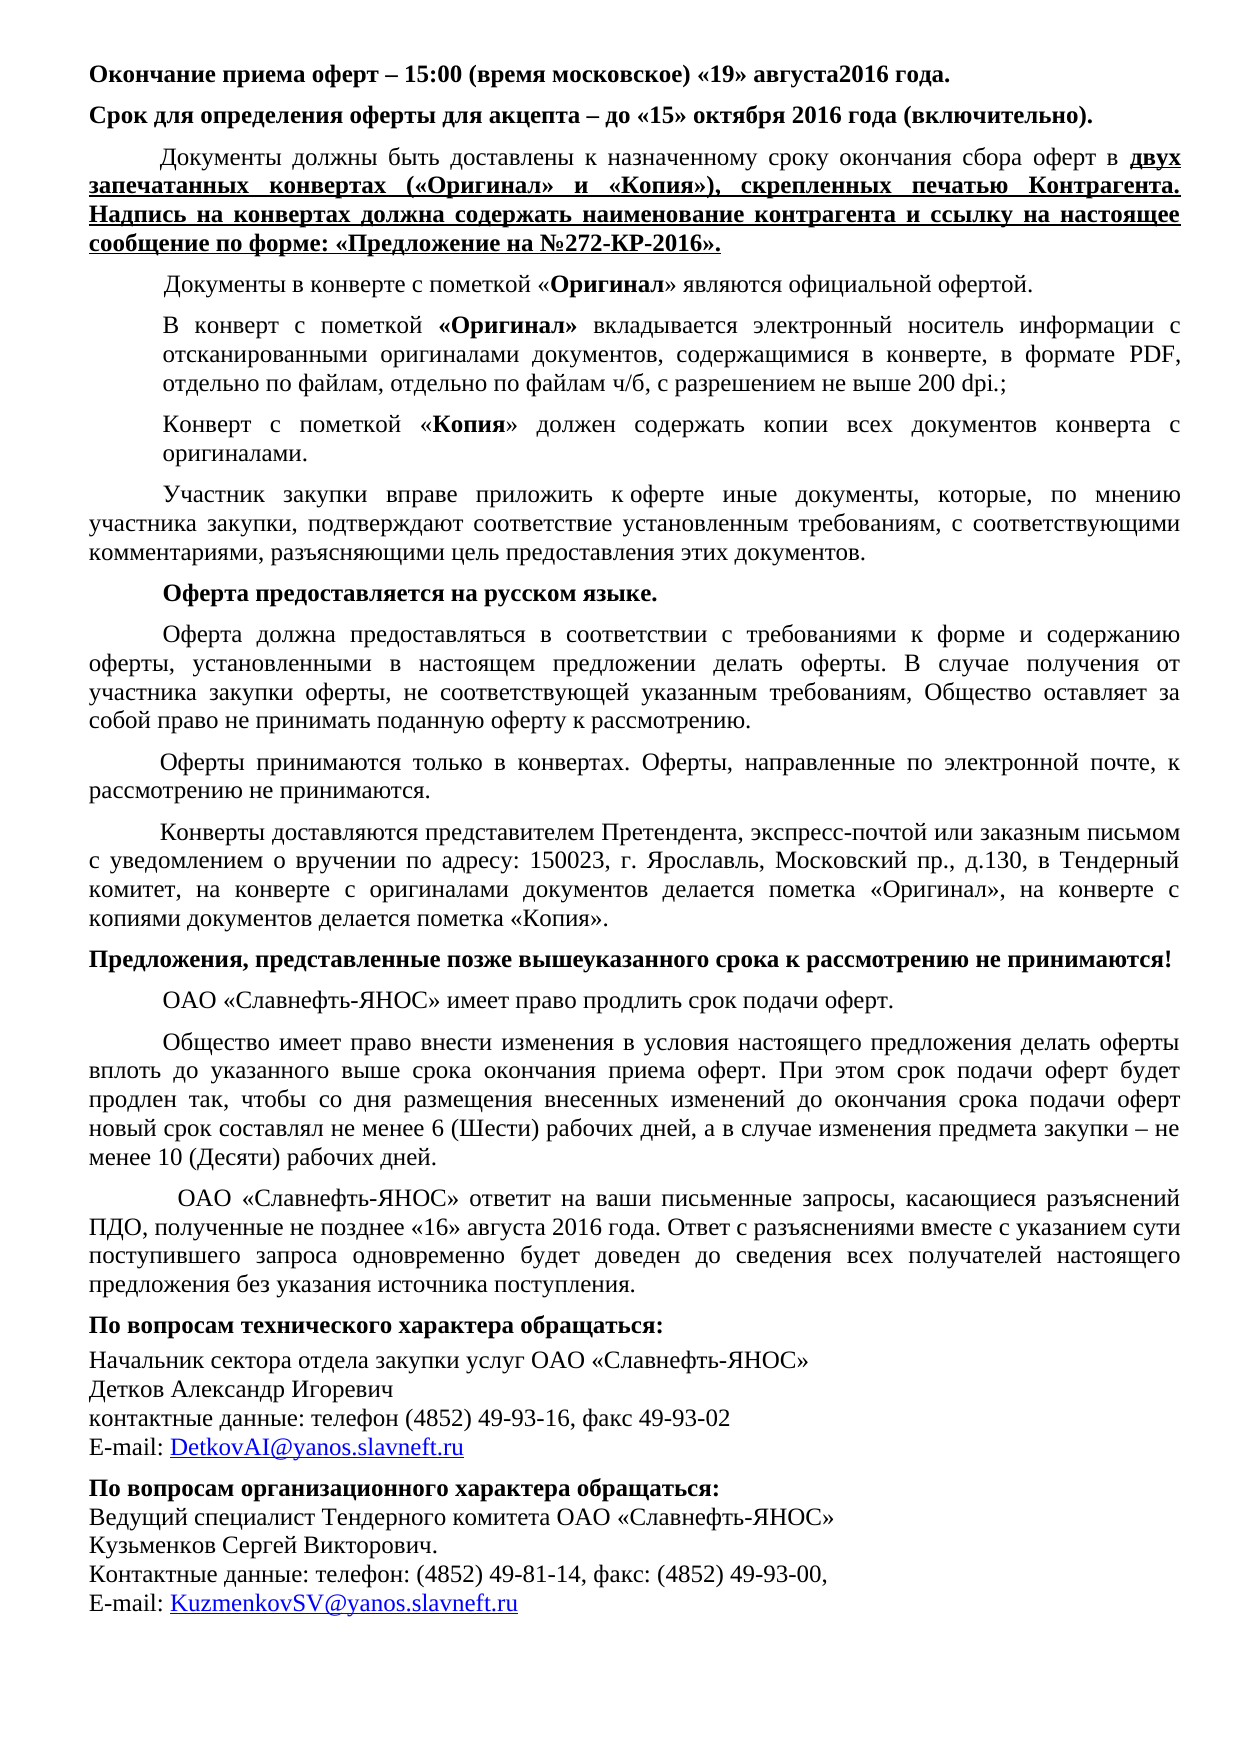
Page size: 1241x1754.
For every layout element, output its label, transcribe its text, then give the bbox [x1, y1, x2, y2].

text Конверты доставляются представителем Претендента, экспресс-почтой или заказным письмом с уведомлением о вручении по адресу: 150023, г. Ярославль, Московский пр., д.130, в Тендерный комитет, на конверте с оригиналами документов делается пометка «Оригинал», на конверте с копиями документов делается пометка «Копия». [89, 817, 1181, 932]
text Документы в конверте с пометкой «Оригинал» являются официальной офертой. [89, 269, 1181, 298]
text Контактные данные: телефон: (4852) 49-81-14, факс: (4852) 49-93-00, [89, 1559, 1181, 1588]
text Оферта должна предоставляться в соответствии с требованиями к форме и содержанию оферты, установленными в настоящем предложении делать оферты. В случае получения от участника закупки оферты, не соответствующей указанным требованиям, Общество оставляет за собой право не принимать поданную оферту к рассмотрению. [89, 619, 1181, 734]
text Общество имеет право внести изменения в условия настоящего предложения делать оферты вплоть до указанного выше срока окончания приема оферт. При этом срок подачи оферт будет продлен так, чтобы со дня размещения внесенных изменений до окончания срока подачи оферт новый срок составлял не менее 6 (Шести) рабочих дней, а в случае изменения предмета закупки – не менее 10 (Десяти) рабочих дней. [89, 1027, 1181, 1170]
text E-mail: KuzmenkovSV@yanos.slavneft.ru [89, 1588, 1181, 1617]
text Документы должны быть доставлены к назначенному сроку окончания сбора оферт в двух запечатанных конвертах («Оригинал» и «Копия»), скрепленных печатью Контрагента. Надпись на конвертах должна содержать наименование контрагента и ссылку на настоящее сообщение по форме: «Предложение на №272-КР-2016». [89, 142, 1181, 195]
text Окончание приема оферт – 15:00 (время московское) «19» августа2016 года. [89, 59, 1181, 88]
text Детков Александр Игоревич [89, 1374, 1181, 1403]
text По вопросам организационного характера обращаться: [89, 1473, 1181, 1502]
text контактные данные: телефон (4852) 49-93-16, факс 49-93-02 [89, 1403, 1181, 1432]
text Документы должны быть доставлены к назначенному сроку окончания сбора оферт в двух запечатанных конвертах («Оригинал» и «Копия»), скрепленных печатью Контрагента. Надпись на конвертах должна содержать наименование контрагента и ссылку на настоящее сообщение по форме: «Предложение на №272-КР-2016». [89, 226, 1181, 257]
text ОАО «Славнефть-ЯНОС» имеет право продлить срок подачи оферт. [89, 985, 1181, 1014]
text Начальник сектора отдела закупки услуг ОАО «Славнефть-ЯНОС» [89, 1345, 1181, 1374]
text Оферты принимаются только в конвертах. Оферты, направленные по электронной почте, к рассмотрению не принимаются. [89, 747, 1181, 804]
text ОАО «Славнефть-ЯНОС» ответит на ваши письменные запросы, касающиеся разъяснений ПДО, полученные не позднее «16» августа 2016 года. Ответ с разъяснениями вместе с указанием сути поступившего запроса одновременно будет доведен до сведения всех получателей настоящего предложения без указания источника поступления. [89, 1183, 1181, 1298]
text Срок для определения оферты для акцепта – до «15» октября 2016 года (включительно). [89, 100, 1181, 129]
text Ведущий специалист Тендерного комитета ОАО «Славнефть-ЯНОС» [89, 1502, 1181, 1530]
text Оферта предоставляется на русском языке. [89, 578, 1181, 607]
text По вопросам технического характера обращаться: [89, 1310, 1181, 1339]
text E-mail: DetkovAI@yanos.slavneft.ru [89, 1432, 1181, 1460]
text Кузьменков Сергей Викторович. [89, 1530, 1181, 1559]
text Конверт с пометкой «Копия» должен содержать копии всех документов конверта с оригиналами. [162, 409, 1181, 467]
text Участник закупки вправе приложить к оферте иные документы, которые, по мнению участника закупки, подтверждают соответствие установленным требованиям, с соответствующими комментариями, разъясняющими цель предоставления этих документов. [89, 479, 1181, 565]
subtitle Предложения, представленные позже вышеуказанного срока к рассмотрению не принимаются! [89, 944, 1181, 973]
text В конверт с пометкой «Оригинал» вкладывается электронный носитель информации с отсканированными оригиналами документов, содержащимися в конверте, в формате PDF, отдельно по файлам, отдельно по файлам ч/б, с разрешением не выше 200 dpi.; [162, 310, 1181, 397]
text Документы должны быть доставлены к назначенному сроку окончания сбора оферт в двух запечатанных конвертах («Оригинал» и «Копия»), скрепленных печатью Контрагента. Надпись на конвертах должна содержать наименование контрагента и ссылку на настоящее сообщение по форме: «Предложение на №272-КР-2016». [89, 197, 1181, 224]
